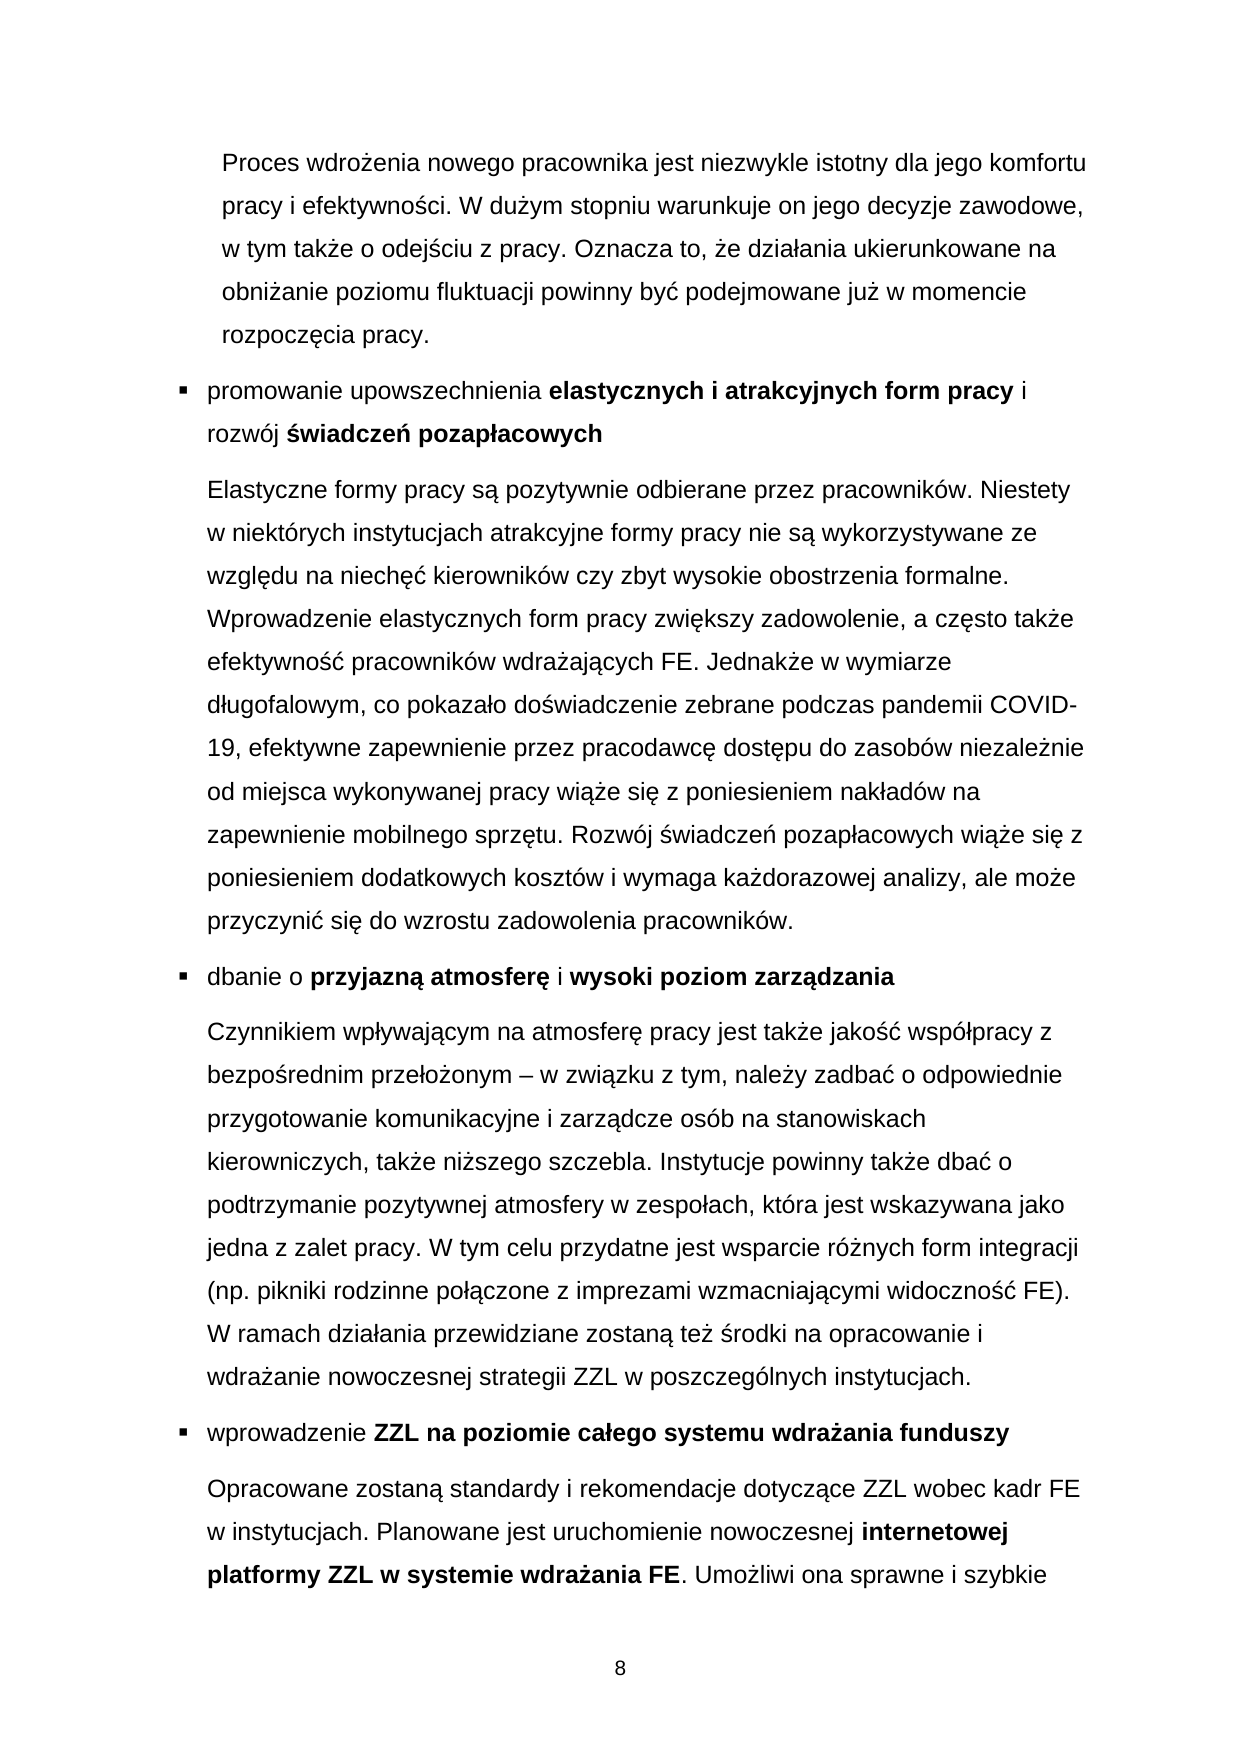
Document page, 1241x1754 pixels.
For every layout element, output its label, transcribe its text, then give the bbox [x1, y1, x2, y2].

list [207, 1474, 1092, 1589]
list Proces wdrożenia nowego pracownika jest niezwykle istotny dla jego komfortu pracy i efektywności. W dużym stopniu warunkuje on jego decyzje zawodowe, w tym także o odejściu z pracy. Oznacza to, że działania ukierunkowane na obniżanie poziomu fluktuacji powinny być podejmowane już w momencie rozpoczęcia pracy. [222, 148, 1092, 349]
list Elastyczne formy pracy są pozytywnie odbierane przez pracowników. Niestety w niektórych instytucjach atrakcyjne formy pracy nie są wykorzystywane ze względu na niechęć kierowników czy zbyt wysokie obostrzenia formalne. Wprowadzenie elastycznych form pracy zwiększy zadowolenie, a często także efektywność pracowników wdrażających FE. Jednakże w wymiarze długofalowym, co pokazało doświadczenie zebrane podczas pandemii COVID-19, efektywne zapewnienie przez pracodawcę dostępu do zasobów niezależnie od miejsca wykonywanej pracy wiąże się z poniesieniem nakładów na zapewnienie mobilnego sprzętu. Rozwój świadczeń pozapłacowych wiąże się z poniesieniem dodatkowych kosztów i wymaga każdorazowej analizy, ale może przyczynić się do wzrostu zadowolenia pracowników. [207, 475, 1092, 935]
text Czynnikiem wpływającym na atmosferę pracy jest także jakość współpracy z bezpośrednim przełożonym – w związku z tym, należy zadbać o odpowiednie przygotowanie komunikacyjne i zarządcze osób na stanowiskach kierowniczych, także niższego szczebla. Instytucje powinny także dbać o podtrzymanie pozytywnej atmosfery w zespołach, która jest wskazywana jako jedna z zalet pracy. W tym celu przydatne jest wsparcie różnych form integracji (np. pikniki rodzinne połączone z imprezami wzmacniającymi widoczność FE). W ramach działania przewidziane zostaną też środki na opracowanie i wdrażanie nowoczesnej strategii ZZL w poszczególnych instytucjach. [207, 1017, 1092, 1391]
list promowanie upowszechnienia elastycznych i atrakcyjnych form pracy i rozwój świadczeń pozapłacowych [177, 376, 1092, 448]
list dbanie o przyjazną atmosferę i wysoki poziom zarządzania [148, 962, 1092, 990]
list wprowadzenie ZZL na poziomie całego systemu wdrażania funduszy [177, 1418, 1092, 1447]
